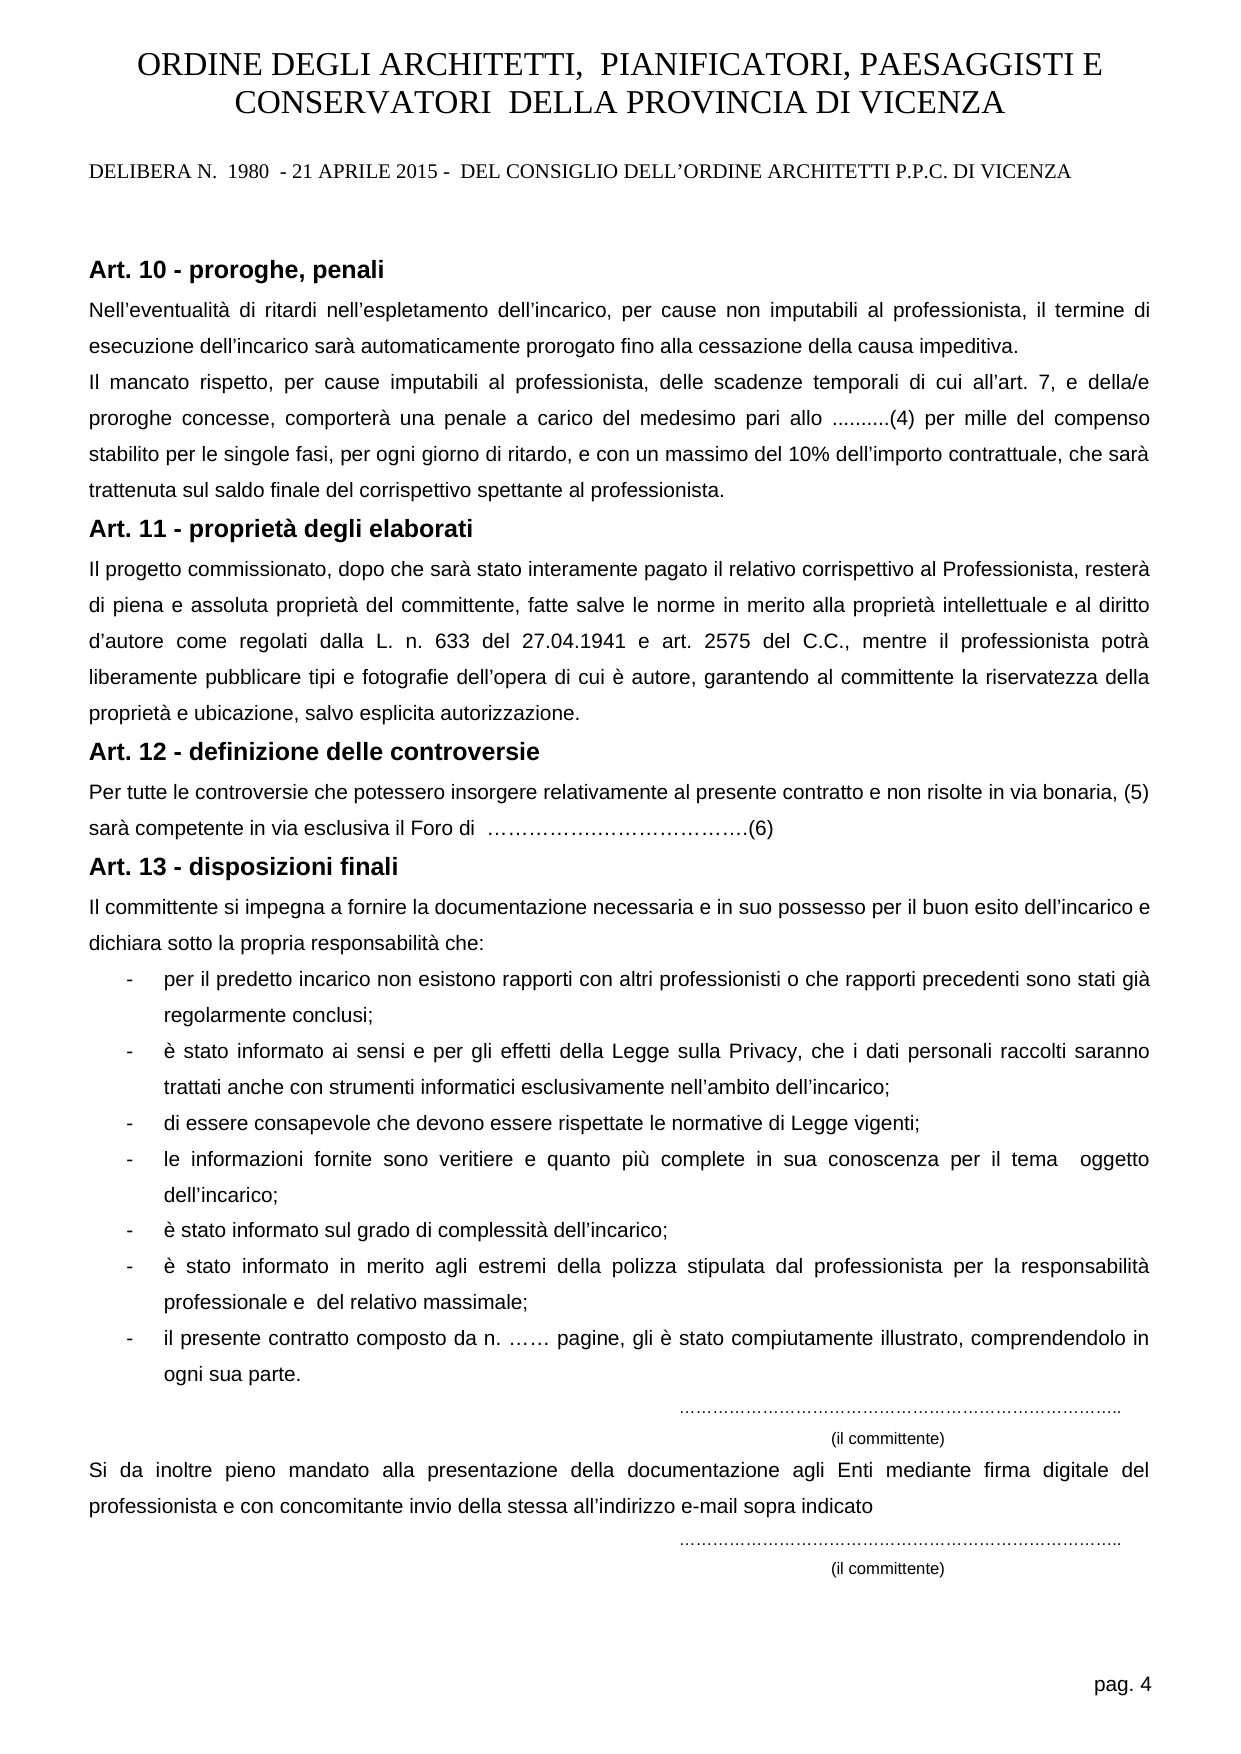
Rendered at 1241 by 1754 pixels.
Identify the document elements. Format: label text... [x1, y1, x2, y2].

text Si da inoltre pieno mandato alla presentazione della documentazione agli Enti mediante firma digitale del professionista e con concomitante invio della stessa all’indirizzo e-mail sopra indicato [89, 1458, 1152, 1518]
text (il committente) [754, 1429, 1152, 1448]
list di essere consapevole che devono essere rispettate le normative di Legge vigenti; [126, 1111, 1152, 1134]
text …………………………………………………………………….. [164, 1398, 1152, 1417]
text Il progetto commissionato, dopo che sarà stato interamente pagato il relativo corrispettivo al Professionista, resterà di piena e assoluta proprietà del committente, fatte salve le norme in merito alla proprietà intellettuale e al diritto d’autore come regolati dalla L. n. 633 del 27.04.1941 e art. 2575 del C.C., mentre il professionista potrà liberamente pubblicare tipi e fotografie dell’opera di cui è autore, garantendo al committente la riservatezza della proprietà e ubicazione, salvo esplicita autorizzazione. [89, 557, 1152, 725]
subtitle Art. 11 - proprietà degli elaborati [89, 514, 1152, 543]
text (il committente) [754, 1558, 1152, 1578]
list è stato informato ai sensi e per gli effetti della Legge sulla Privacy, che i dati personali raccolti saranno trattati anche con strumenti informatici esclusivamente nell’ambito dell’incarico; [126, 1039, 1152, 1098]
list è stato informato in merito agli estremi della polizza stipulata dal professionista per la responsabilità professionale e del relativo massimale; [126, 1254, 1152, 1314]
list è stato informato sul grado di complessità dell’incarico; [126, 1218, 1152, 1242]
text …………………………………………………………………….. [606, 1530, 1152, 1549]
text Art. 12 - definizione delle controversie [89, 737, 1152, 766]
text Il mancato rispetto, per cause imputabili al professionista, delle scadenze temporali di cui all’art. 7, e della/e proroghe concesse, comporterà una penale a carico del medesimo pari allo ..........(4) per mille del compenso stabilito per le singole fasi, per ogni giorno di ritardo, e con un massimo del 10% dell’importo contrattuale, che sarà trattenuta sul saldo finale del corrispettivo spettante al professionista. [89, 370, 1152, 502]
subtitle Art. 13 - disposizioni finali [89, 852, 1152, 881]
list per il predetto incarico non esistono rapporti con altri professionisti o che rapporti precedenti sono stati già regolarmente conclusi; [126, 967, 1152, 1027]
list le informazioni fornite sono veritiere e quanto più complete in sua conoscenza per il tema oggetto dell’incarico; [126, 1146, 1152, 1206]
text Il committente si impegna a fornire la documentazione necessaria e in suo possesso per il buon esito dell’incarico e dichiara sotto la propria responsabilità che: [89, 895, 1152, 955]
text Per tutte le controversie che potessero insorgere relativamente al presente contratto e non risolte in via bonaria, (5) sarà competente in via esclusiva il Foro di …………….………………….(6) [89, 780, 1152, 840]
list il presente contratto composto da n. …… pagine, gli è stato compiutamente illustrato, comprendendolo in ogni sua parte. [126, 1326, 1152, 1386]
text Nell’eventualità di ritardi nell’espletamento dell’incarico, per cause non imputabili al professionista, il termine di esecuzione dell’incarico sarà automaticamente prorogato fino alla cessazione della causa impeditiva. [89, 298, 1152, 358]
subtitle Art. 10 - proroghe, penali [89, 255, 1152, 284]
